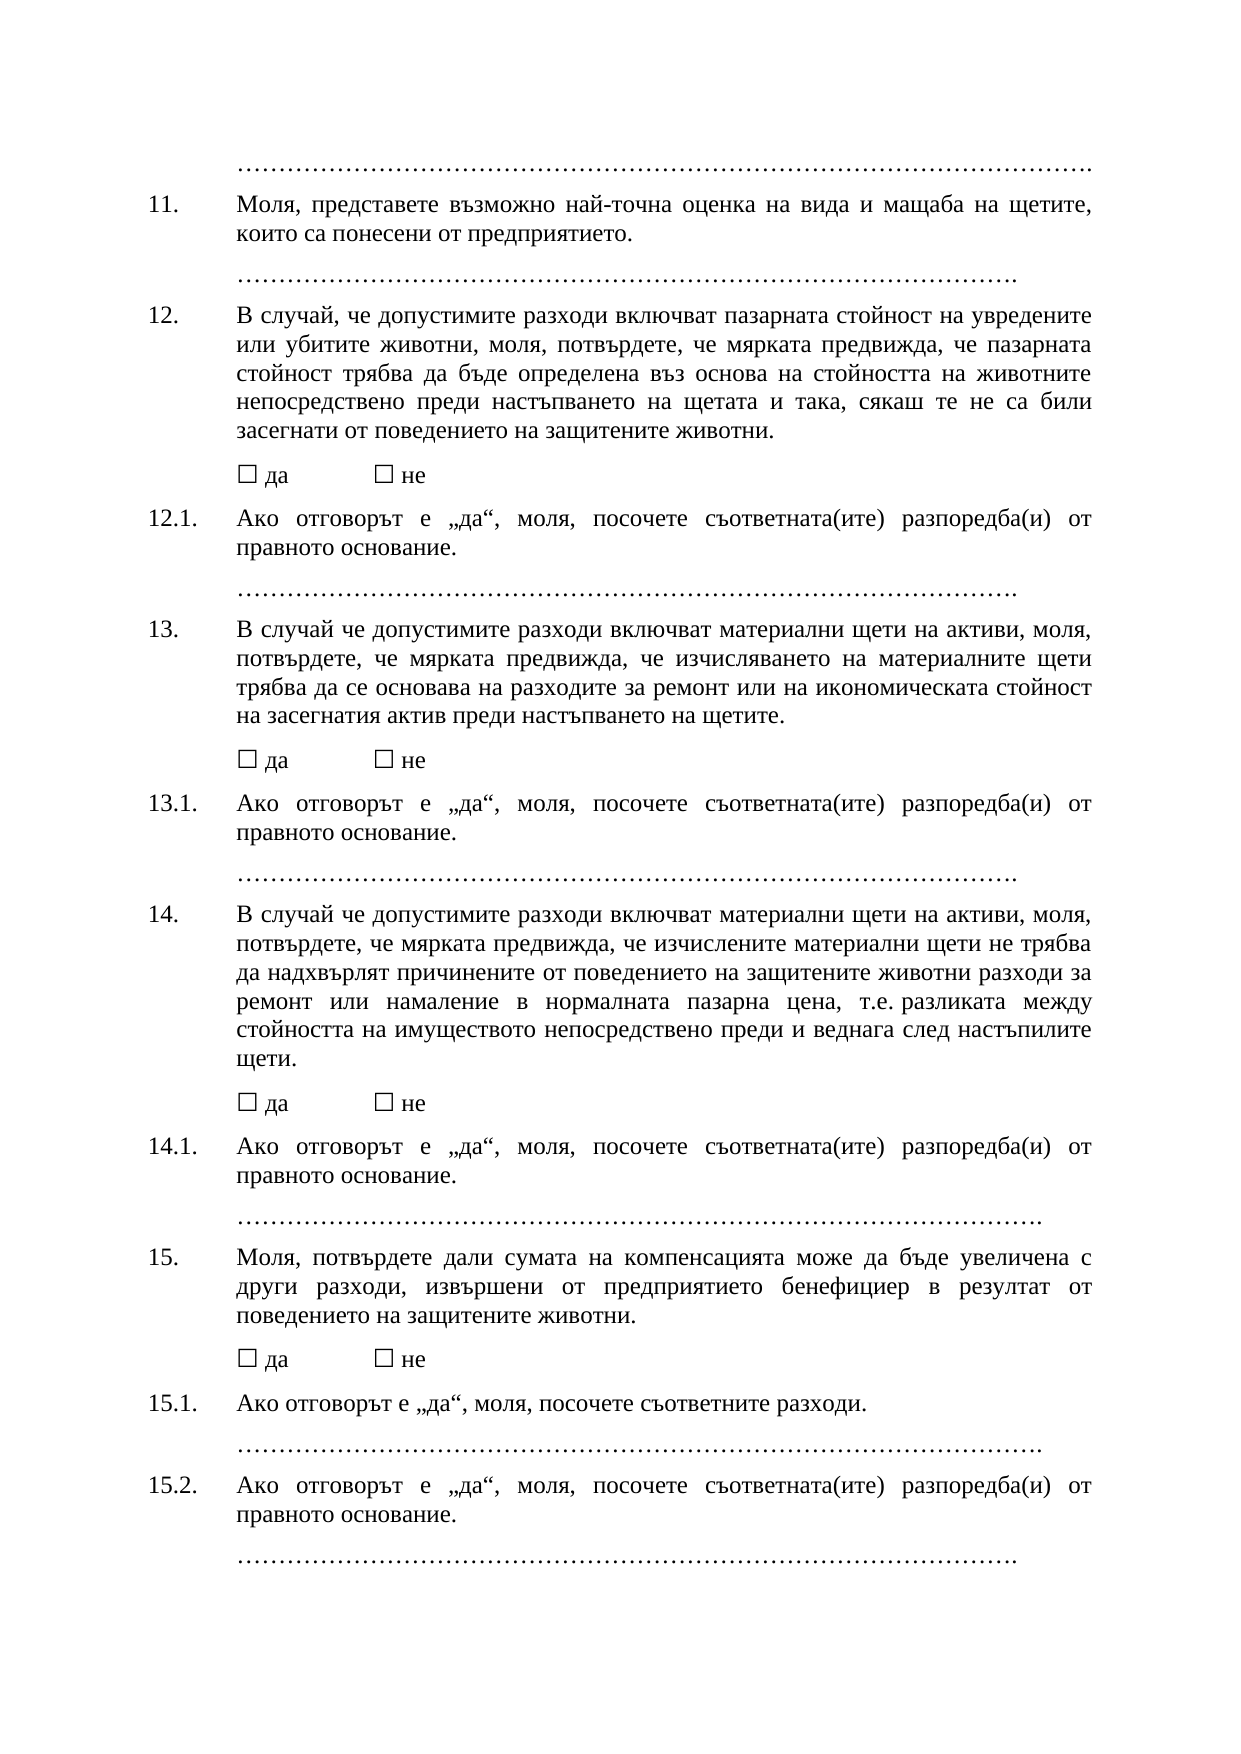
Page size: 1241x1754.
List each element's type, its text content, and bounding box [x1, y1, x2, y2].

text 13. В случай че допустимите разходи включват материални щети на активи, моля, потвърдете, че мярката предвижда, че изчисляването на материалните щети трябва да се основава на разходите за ремонт или на икономическата стойност на засегнатия актив преди настъпването на щетите. [148, 614, 1093, 729]
text …………………………………………………………………………………. [236, 1540, 1093, 1569]
text да не [236, 456, 1093, 490]
text 14. В случай че допустимите разходи включват материални щети на активи, моля, потвърдете, че мярката предвижда, че изчислените материални щети не трябва да надхвърлят причинените от поведението на защитените животни разходи за ремонт или намаление в нормалната пазарна цена, т.е. разликата между стойността на имуществото непосредствено преди и веднага след настъпилите щети. [148, 899, 1093, 1072]
text да не [236, 1341, 1093, 1375]
text …………………………………………………………………………………. [236, 259, 1093, 288]
text 15. Моля, потвърдете дали сумата на компенсацията може да бъде увеличена с други разходи, извършени от предприятието бенефициер в резултат от поведението на защитените животни. [148, 1242, 1093, 1328]
text 13.1. Ако отговорът е „да“, моля, посочете съответната(ите) разпоредба(и) от правното основание. [148, 788, 1093, 846]
text 12. В случай, че допустимите разходи включват пазарната стойност на увредените или убитите животни, моля, потвърдете, че мярката предвижда, че пазарната стойност трябва да бъде определена въз основа на стойността на животните непосредствено преди настъпването на щетата и така, сякаш те не са били засегнати от поведението на защитените животни. [148, 300, 1093, 444]
text …………………………………………………………………………………. [236, 573, 1093, 602]
text да не [236, 1084, 1093, 1118]
text 11. Моля, представете възможно най-точна оценка на вида и мащаба на щетите, които са понесени от предприятието. [148, 189, 1093, 246]
text …………………………………………………………………………………………. [236, 148, 1093, 176]
text 15.1. Ако отговорът е „да“, моля, посочете съответните разходи. [148, 1388, 1093, 1416]
text 12.1. Ако отговорът е „да“, моля, посочете съответната(ите) разпоредба(и) от правното основание. [148, 503, 1093, 560]
text ……………………………………………………………………………………. [236, 1429, 1093, 1458]
text 15.2. Ако отговорът е „да“, моля, посочете съответната(ите) разпоредба(и) от правното основание. [148, 1470, 1093, 1528]
text ……………………………………………………………………………………. [236, 1201, 1093, 1230]
text …………………………………………………………………………………. [236, 858, 1093, 887]
text да не [236, 742, 1093, 776]
text 14.1. Ако отговорът е „да“, моля, посочете съответната(ите) разпоредба(и) от правното основание. [148, 1131, 1093, 1188]
